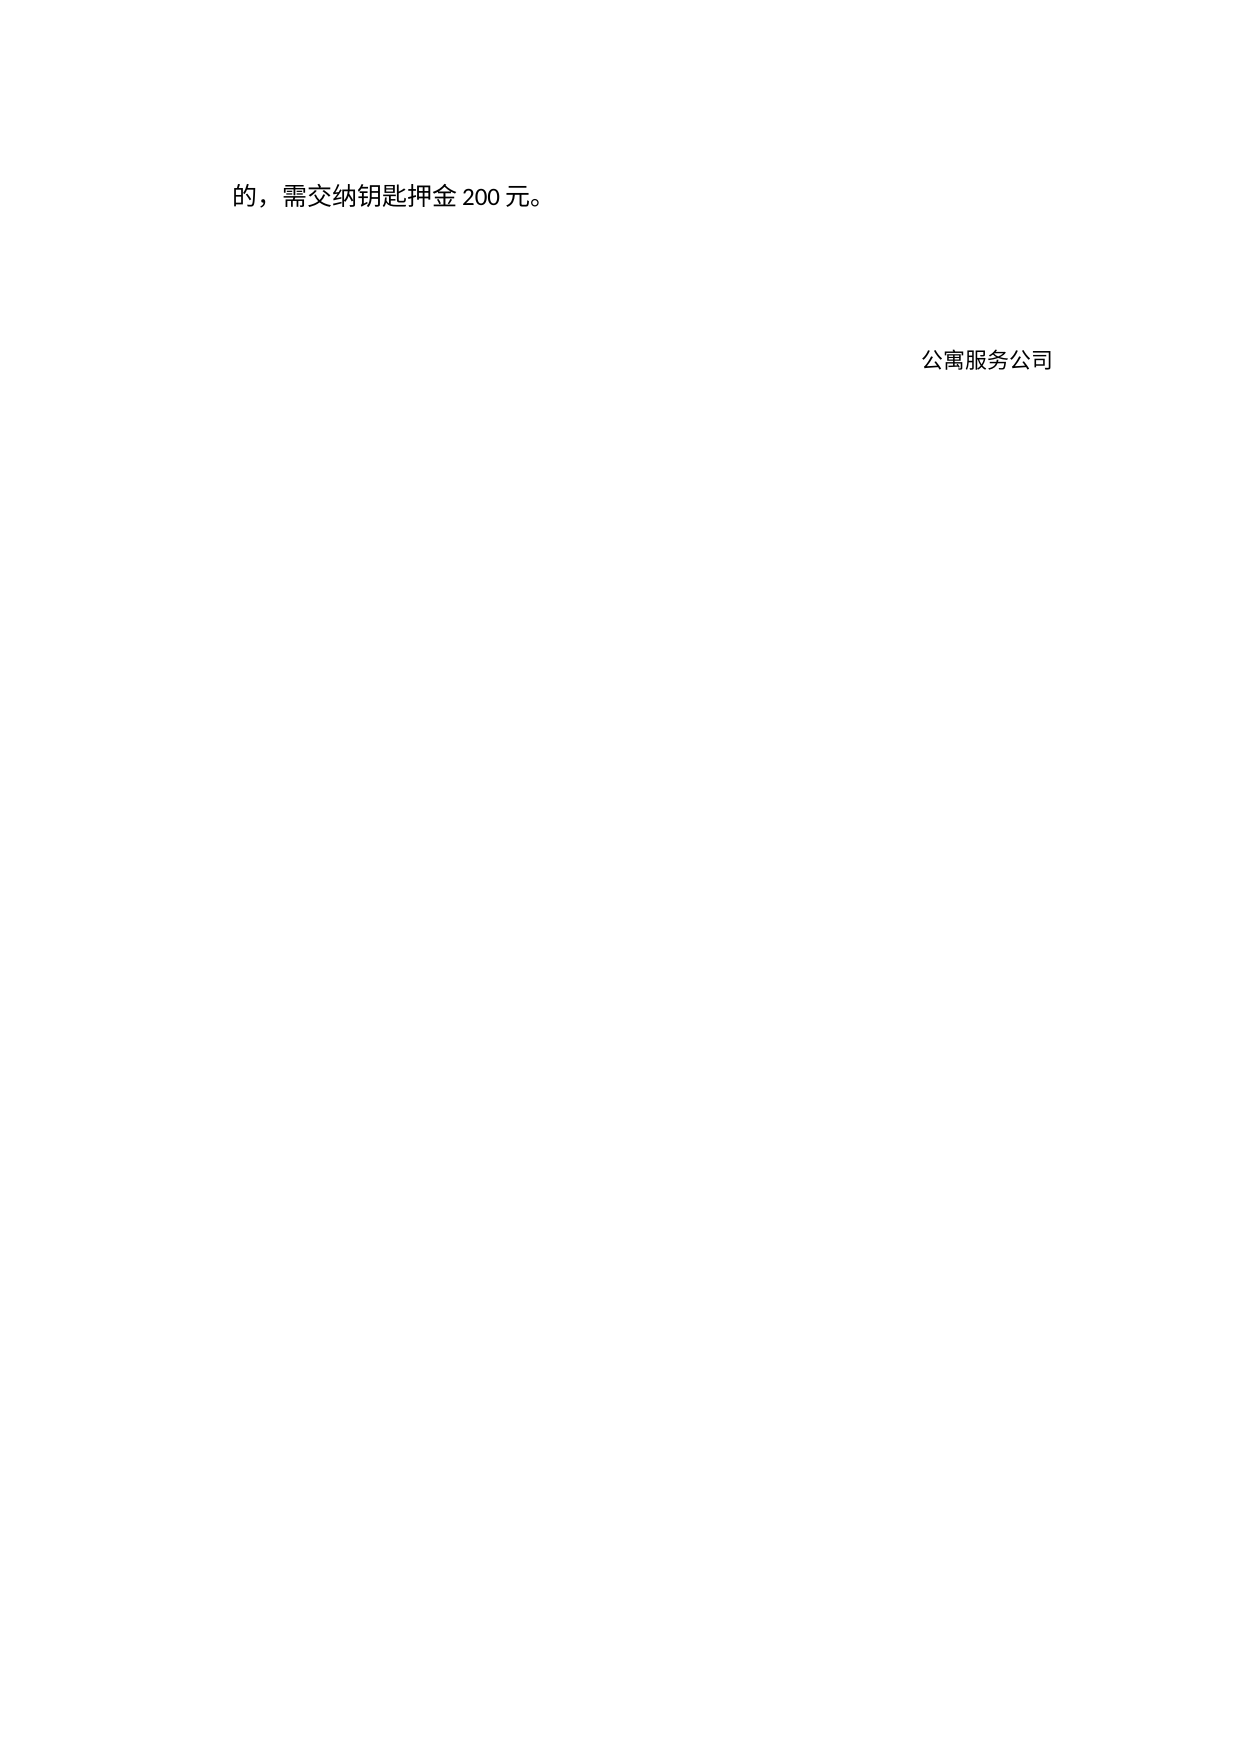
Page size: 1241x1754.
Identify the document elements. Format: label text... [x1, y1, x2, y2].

text 公寓服务公司 [187, 343, 1053, 375]
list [187, 162, 1053, 227]
